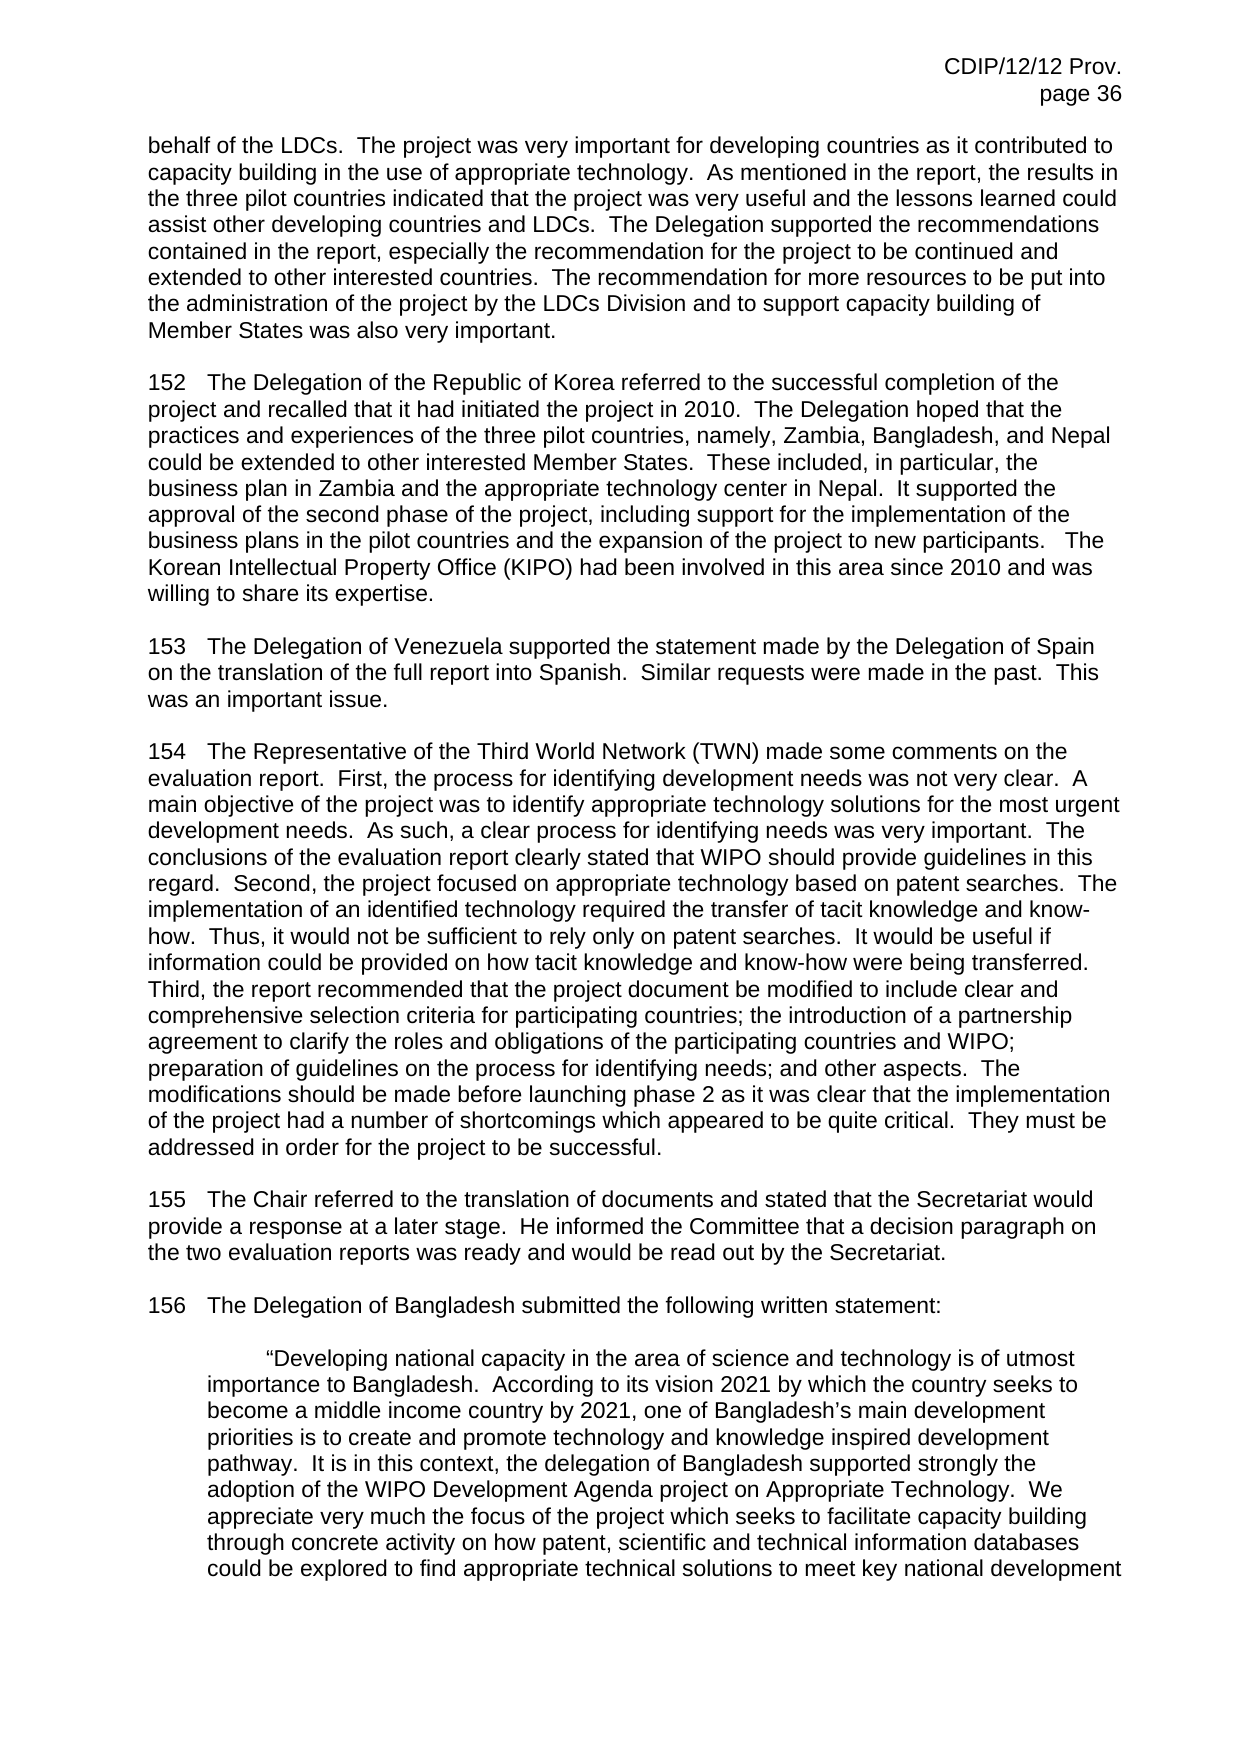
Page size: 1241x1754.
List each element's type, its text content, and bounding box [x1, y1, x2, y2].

text The Delegation of Venezuela supported the statement made by the Delegation of Spain on the translation of the full report into Spanish. Similar requests were made in the past. This was an important issue. [148, 633, 1122, 712]
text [207, 1344, 1122, 1582]
text The Delegation of Bangladesh submitted the following written statement: [148, 1292, 1122, 1318]
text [148, 132, 1122, 343]
text The Representative of the Third World Network (TWN) made some comments on the evaluation report. First, the process for identifying development needs was not very clear. A main objective of the project was to identify appropriate technology solutions for the most urgent development needs. As such, a clear process for identifying needs was very important. The conclusions of the evaluation report clearly stated that WIPO should provide guidelines in this regard. Second, the project focused on appropriate technology based on patent searches. The implementation of an identified technology required the transfer of tacit knowledge and know-how. Thus, it would not be sufficient to rely only on patent searches. It would be useful if information could be provided on how tacit knowledge and know-how were being transferred. Third, the report recommended that the project document be modified to include clear and comprehensive selection criteria for participating countries; the introduction of a partnership agreement to clarify the roles and obligations of the participating countries and WIPO; preparation of guidelines on the process for identifying needs; and other aspects. The modifications should be made before launching phase 2 as it was clear that the implementation of the project had a number of shortcomings which appeared to be quite critical. They must be addressed in order for the project to be successful. [148, 738, 1122, 1160]
text The Delegation of the Republic of Korea referred to the successful completion of the project and recalled that it had initiated the project in 2010. The Delegation hoped that the practices and experiences of the three pilot countries, namely, Zambia, Bangladesh, and Nepal could be extended to other interested Member States. These included, in particular, the business plan in Zambia and the appropriate technology center in Nepal. It supported the approval of the second phase of the project, including support for the implementation of the business plans in the pilot countries and the expansion of the project to new participants. The Korean Intellectual Property Office (KIPO) had been involved in this area since 2010 and was willing to share its expertise. [148, 369, 1122, 607]
text The Chair referred to the translation of documents and stated that the Secretariat would provide a response at a later stage. He informed the Committee that a decision paragraph on the two evaluation reports was ready and would be read out by the Secretariat. [148, 1186, 1122, 1265]
